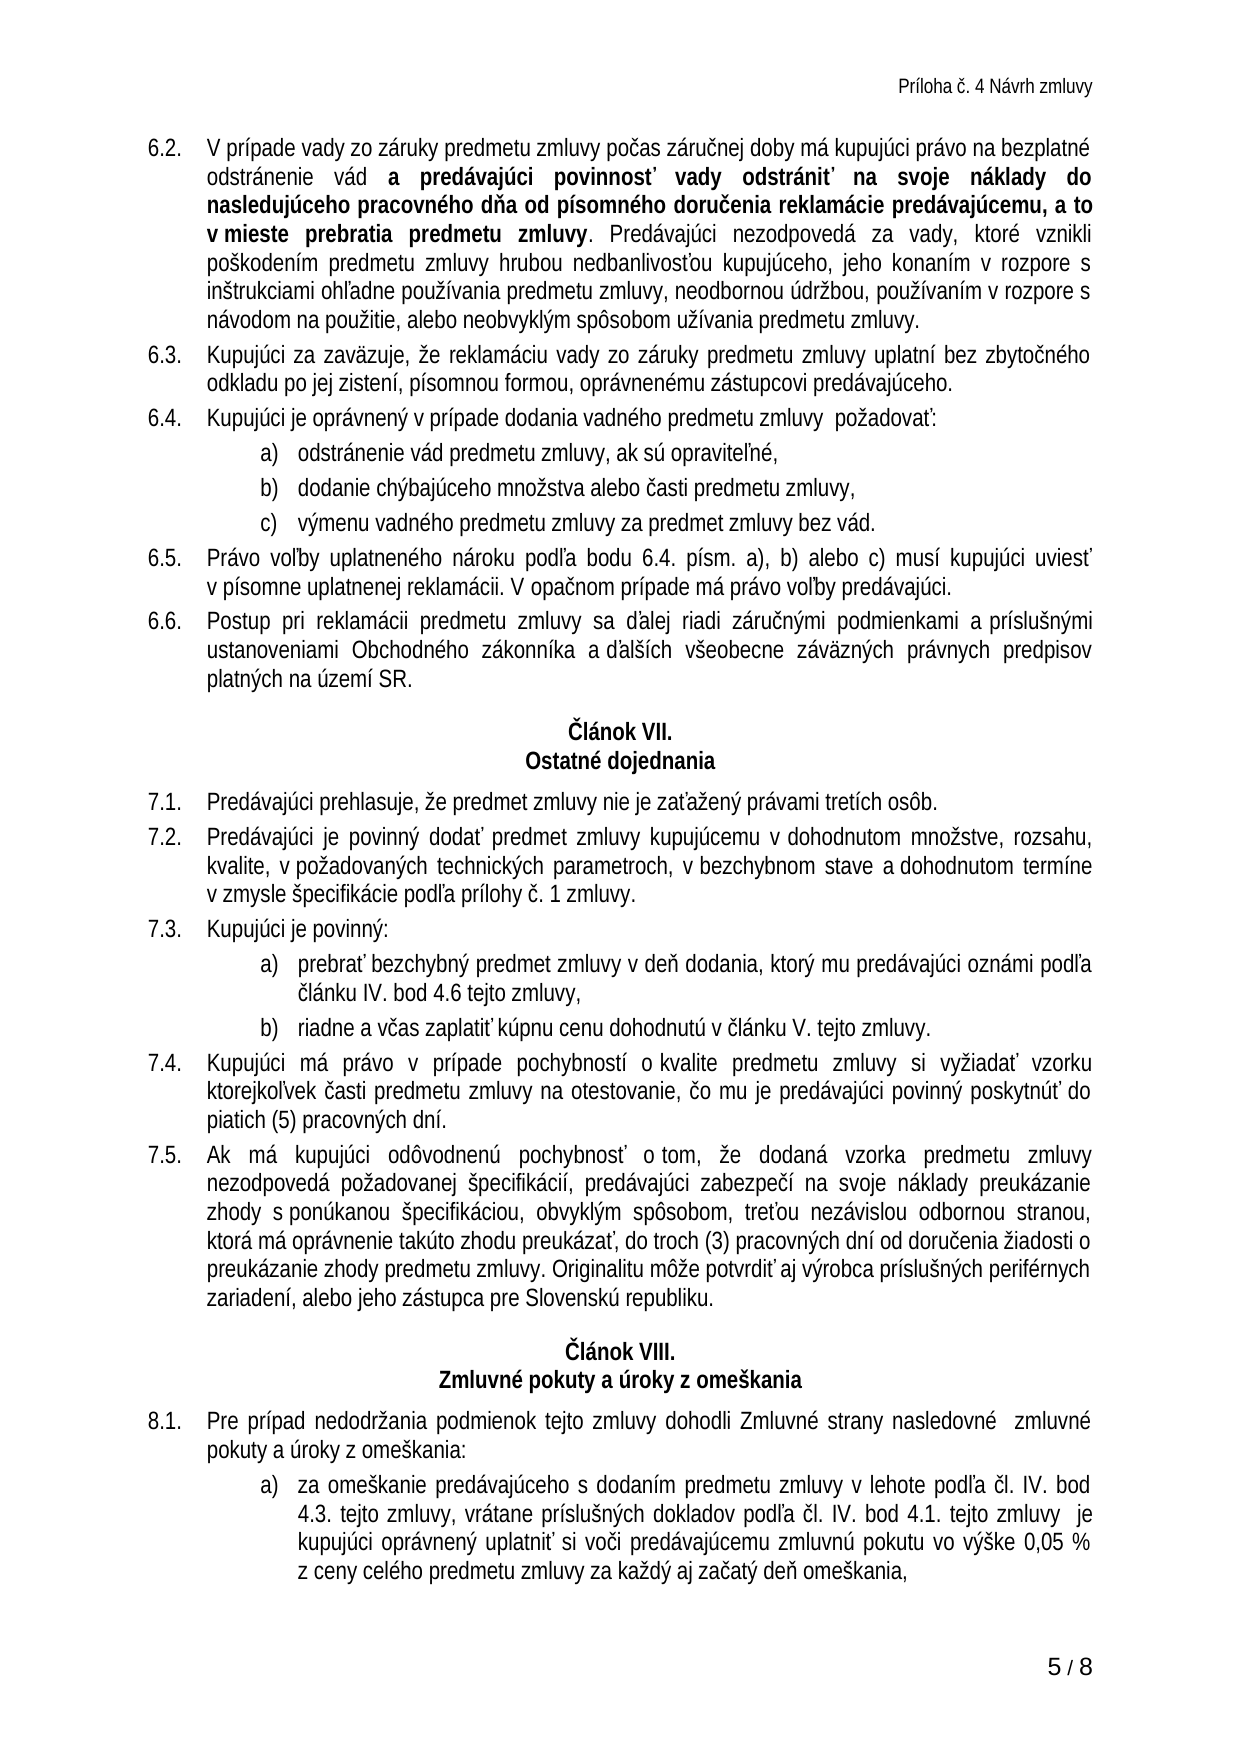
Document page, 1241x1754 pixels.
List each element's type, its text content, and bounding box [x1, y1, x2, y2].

list Predávajúci prehlasuje, že predmet zmluvy nie je zaťažený právami tretích osôb. [148, 787, 1093, 816]
list prebrať bezchybný predmet zmluvy v deň dodania, ktorý mu predávajúci oznámi podľa článku IV. bod 4.6 tejto zmluvy, [260, 949, 1093, 1006]
list Postup pri reklamácii predmetu zmluvy sa ďalej riadi záručnými podmienkami a príslušnými ustanoveniami Obchodného zákonníka a ďalších všeobecne záväzných právnych predpisov platných na území SR. [148, 606, 1093, 692]
list Ak má kupujúci odôvodnenú pochybnosť o tom, že dodaná vzorka predmetu zmluvy nezodpovedá požadovanej špecifikácií, predávajúci zabezpečí na svoje náklady preukázanie zhody s ponúkanou špecifikáciou, obvyklým spôsobom, treťou nezávislou odbornou stranou, ktorá má oprávnenie takúto zhodu preukázať, do troch (3) pracovných dní od doručenia žiadosti o preukázanie zhody predmetu zmluvy. Originalitu môže potvrdiť aj výrobca príslušných periférnych zariadení, alebo jeho zástupca pre Slovenskú republiku. [148, 1140, 1093, 1312]
list Kupujúci je oprávnený v prípade dodania vadného predmetu zmluvy požadovať: [148, 403, 1093, 432]
list riadne a včas zaplatiť kúpnu cenu dohodnutú v článku V. tejto zmluvy. [260, 1013, 1093, 1041]
list dodanie chýbajúceho množstva alebo časti predmetu zmluvy, [260, 473, 1093, 502]
text Článok VII. [148, 717, 1093, 746]
list Kupujúci má právo v prípade pochybností o kvalite predmetu zmluvy si vyžiadať vzorku ktorejkoľvek časti predmetu zmluvy na otestovanie, čo mu je predávajúci povinný poskytnúť do piatich (5) pracovných dní. [148, 1047, 1093, 1133]
list Kupujúci za zaväzuje, že reklamáciu vady zo záruky predmetu zmluvy uplatní bez zbytočného odkladu po jej zistení, písomnou formou, oprávnenému zástupcovi predávajúceho. [148, 340, 1093, 397]
text Článok VIII. [148, 1337, 1093, 1365]
list Právo voľby uplatneného nároku podľa bodu 6.4. písm. a), b) alebo c) musí kupujúci uviesť v písomne uplatnenej reklamácii. V opačnom prípade má právo voľby predávajúci. [148, 543, 1093, 600]
text Zmluvné pokuty a úroky z omeškania [148, 1365, 1093, 1394]
list odstránenie vád predmetu zmluvy, ak sú opraviteľné, [260, 438, 1093, 467]
text Ostatné dojednania [148, 746, 1093, 774]
list Predávajúci je povinný dodať predmet zmluvy kupujúcemu v dohodnutom množstve, rozsahu, kvalite, v požadovaných technických parametroch, v bezchybnom stave a dohodnutom termíne v zmysle špecifikácie podľa prílohy č. 1 zmluvy. [148, 822, 1093, 908]
list Kupujúci je povinný: [148, 914, 1093, 943]
list V prípade vady zo záruky predmetu zmluvy počas záručnej doby má kupujúci právo na bezplatné odstránenie vád a predávajúci povinnosť vady odstrániť na svoje náklady do nasledujúceho pracovného dňa od písomného doručenia reklamácie predávajúcemu, a to v mieste prebratia predmetu zmluvy. Predávajúci nezodpovedá za vady, ktoré vznikli poškodením predmetu zmluvy hrubou nedbanlivosťou kupujúceho, jeho konaním v rozpore s inštrukciami ohľadne používania predmetu zmluvy, neodbornou údržbou, používaním v rozpore s návodom na použitie, alebo neobvyklým spôsobom užívania predmetu zmluvy. [148, 133, 1093, 333]
list za omeškanie predávajúceho s dodaním predmetu zmluvy v lehote podľa čl. IV. bod 4.3. tejto zmluvy, vrátane príslušných dokladov podľa čl. IV. bod 4.1. tejto zmluvy je kupujúci oprávnený uplatniť si voči predávajúcemu zmluvnú pokutu vo výške 0,05 % z ceny celého predmetu zmluvy za každý aj začatý deň omeškania, [260, 1470, 1093, 1584]
list výmenu vadného predmetu zmluvy za predmet zmluvy bez vád. [260, 508, 1093, 537]
list Pre prípad nedodržania podmienok tejto zmluvy dohodli Zmluvné strany nasledovné zmluvné pokuty a úroky z omeškania: [148, 1406, 1093, 1464]
